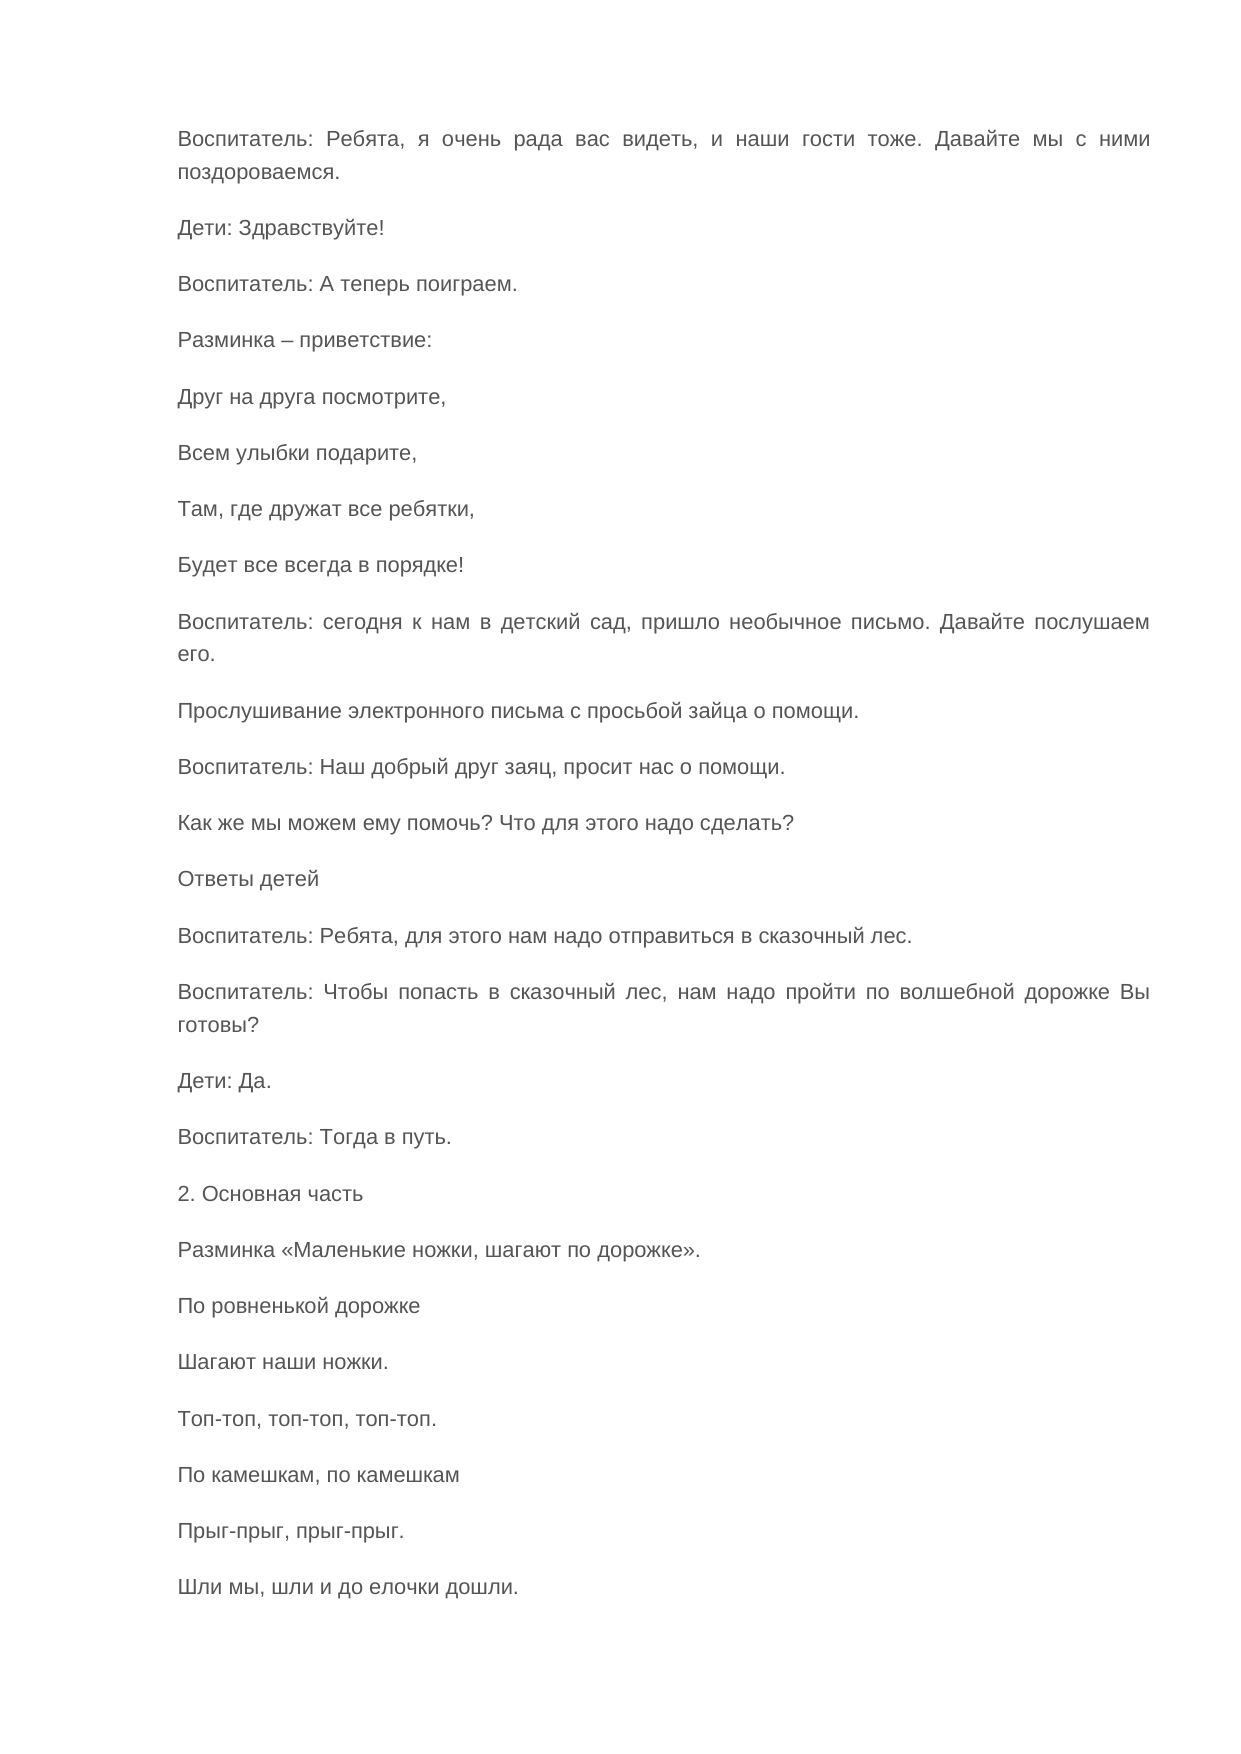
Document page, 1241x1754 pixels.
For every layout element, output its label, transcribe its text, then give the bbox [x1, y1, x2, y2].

text Воспитатель: Наш добрый друг заяц, просит нас о помощи. [177, 746, 1152, 779]
text Как же мы можем ему помочь? Что для этого надо сделать? [177, 802, 1152, 835]
text Воспитатель: Тогда в путь. [177, 1117, 1152, 1149]
text Прыг-прыг, прыг-прыг. [177, 1510, 1152, 1543]
text Ответы детей [177, 859, 1152, 892]
text Воспитатель: Ребята, для этого нам надо отправиться в сказочный лес. [177, 915, 1152, 948]
text Воспитатель: Чтобы попасть в сказочный лес, нам надо пройти по волшебной дорожке Вы готовы? [177, 971, 1152, 1037]
text Разминка – приветствие: [177, 320, 1152, 352]
text 2. Основная часть [177, 1173, 1152, 1206]
text Дети: Да. [177, 1060, 1152, 1093]
text Разминка «Маленькие ножки, шагают по дорожке». [177, 1229, 1152, 1262]
text Друг на друга посмотрите, [177, 376, 1152, 409]
text Дети: Здравствуйте! [177, 207, 1152, 240]
text Топ-топ, топ-топ, топ-топ. [177, 1398, 1152, 1431]
text Воспитатель: Ребята, я очень рада вас видеть, и наши гости тоже. Давайте мы с ними поздороваемся. [177, 118, 1152, 184]
text Шагают наши ножки. [177, 1342, 1152, 1374]
text Всем улыбки подарите, [177, 432, 1152, 465]
text Шли мы, шли и до елочки дошли. [177, 1567, 1152, 1599]
text Там, где дружат все ребятки, [177, 488, 1152, 521]
text По камешкам, по камешкам [177, 1454, 1152, 1487]
text Будет все всегда в порядке! [177, 545, 1152, 577]
text По ровненькой дорожке [177, 1285, 1152, 1318]
text Прослушивание электронного письма с просьбой зайца о помощи. [177, 690, 1152, 723]
text Воспитатель: А теперь поиграем. [177, 263, 1152, 296]
text Воспитатель: сегодня к нам в детский сад, пришло необычное письмо. Давайте послушаем его. [177, 601, 1152, 667]
